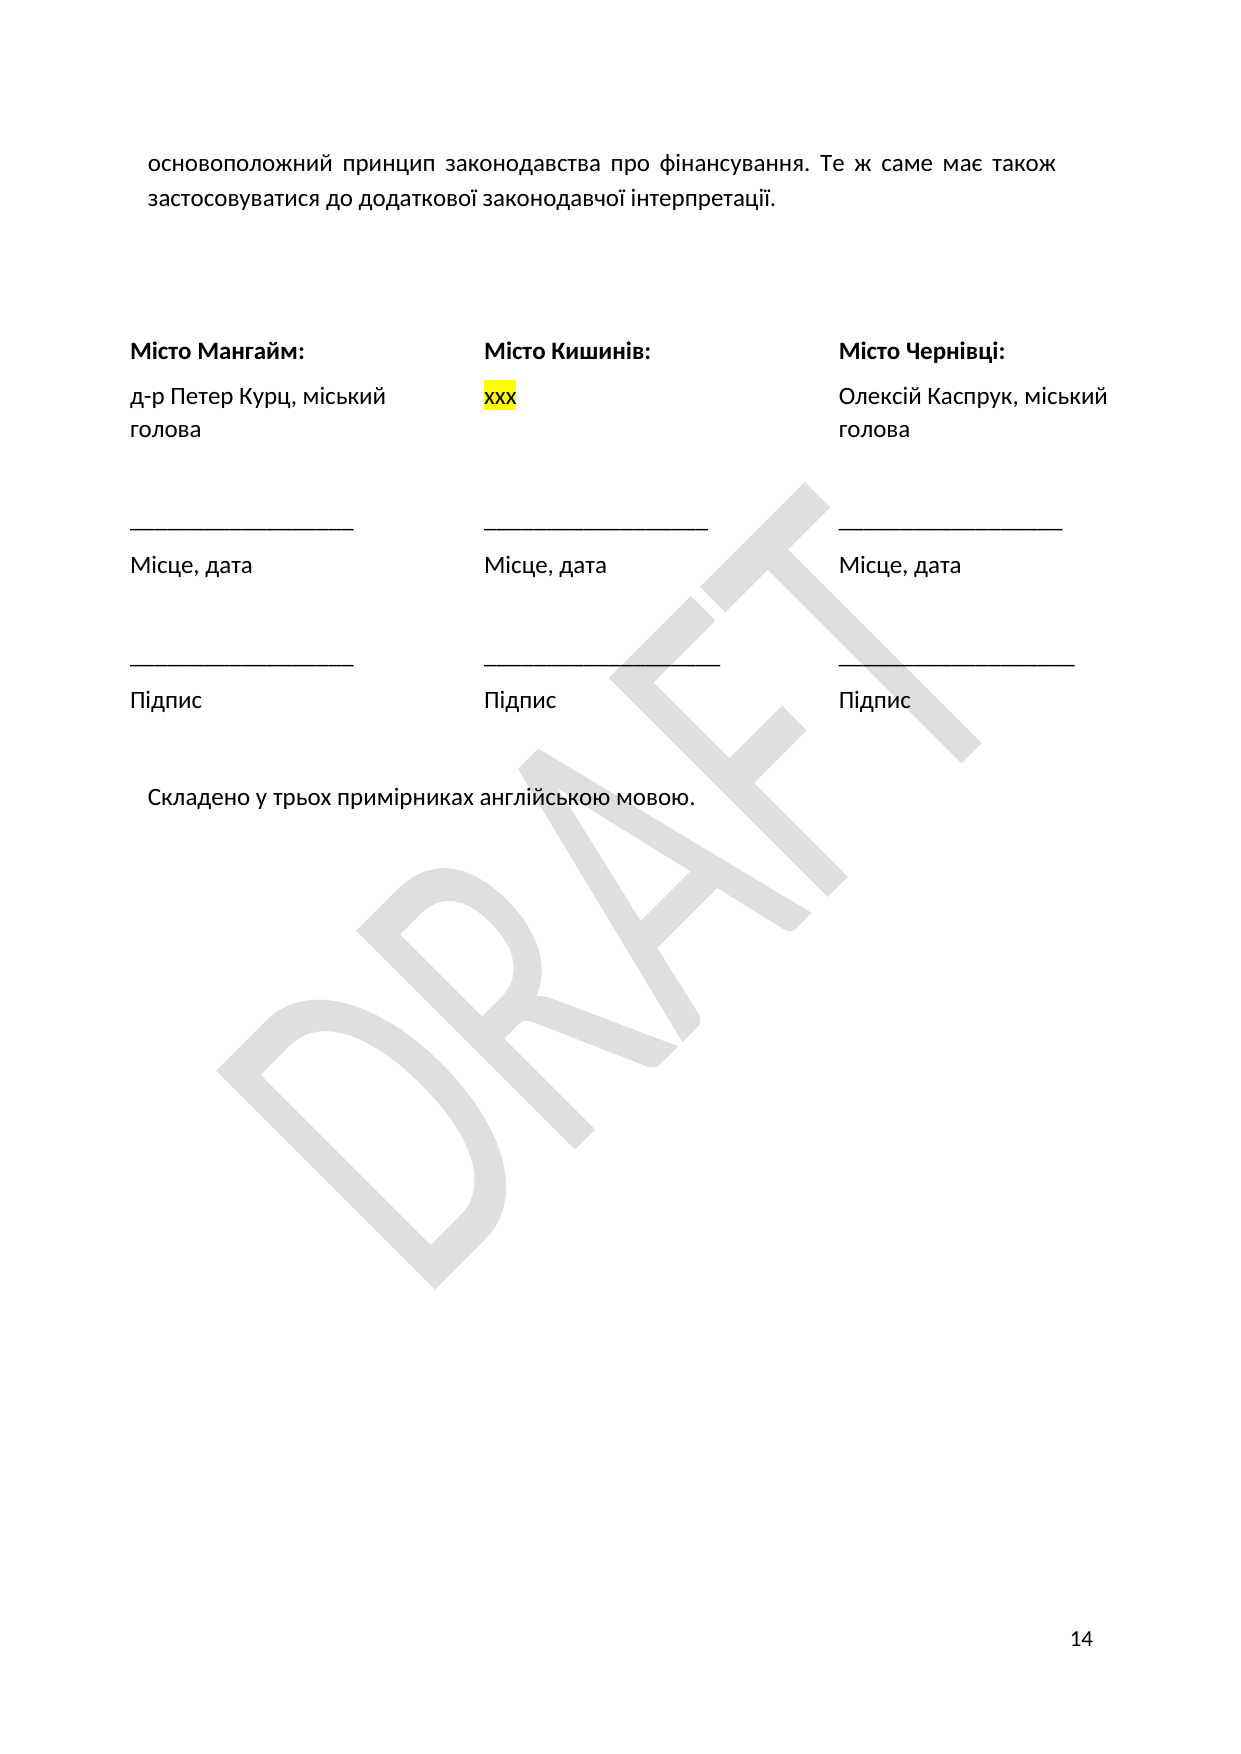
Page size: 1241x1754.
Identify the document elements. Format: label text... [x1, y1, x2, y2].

table_cell ___________________ [827, 594, 1122, 684]
table_cell __________________ Місце, дата [473, 458, 827, 594]
table_cell Олексій Каспрук, міський голова [827, 380, 1122, 458]
table_cell д-р Петер Курц, міський голова [119, 380, 473, 458]
table_header Місто Чернівці: [827, 335, 1122, 380]
table_cell __________________ Місце, дата [827, 458, 1122, 594]
table_cell __________________ [119, 594, 473, 684]
table_cell Підпис [119, 684, 473, 729]
table_cell __________________ Місце, дата [119, 458, 473, 594]
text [148, 148, 1057, 213]
table_cell Підпис [827, 684, 1122, 729]
text Складено у трьох примірниках англійською мовою. [148, 781, 1057, 812]
table_header Місто Мангайм: [119, 335, 473, 380]
table_cell xxx [473, 380, 827, 458]
table_cell Підпис [473, 684, 827, 729]
table_header Місто Кишинів: [473, 335, 827, 380]
table_cell ___________________ [473, 594, 827, 684]
